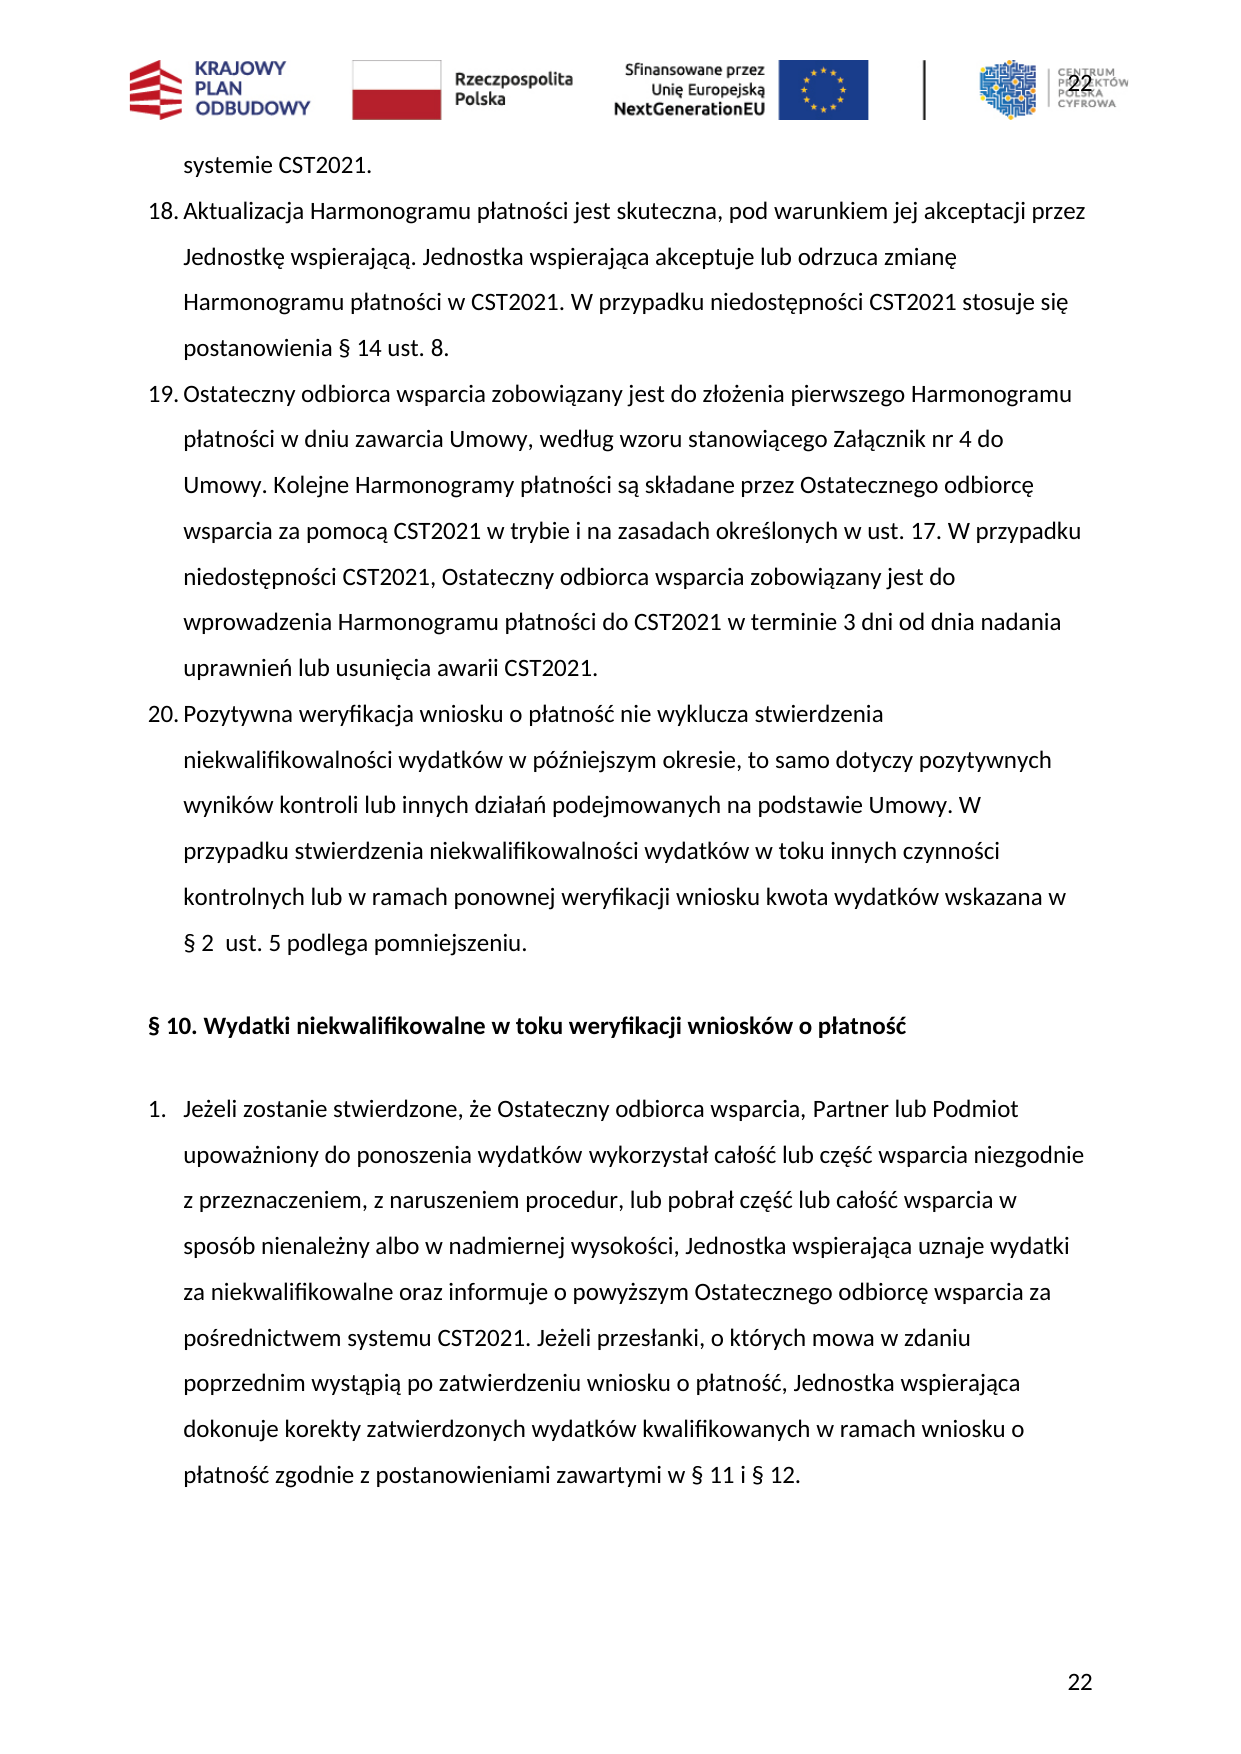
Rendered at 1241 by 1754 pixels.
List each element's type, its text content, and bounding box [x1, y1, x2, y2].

list Ostateczny odbiorca wsparcia zobowiązany jest do złożenia pierwszego Harmonogramu płatności w dniu zawarcia Umowy, według wzoru stanowiącego Załącznik nr 4 do Umowy. Kolejne Harmonogramy płatności są składane przez Ostatecznego odbiorcę wsparcia za pomocą CST2021 w trybie i na zasadach określonych w ust. 17. W przypadku niedostępności CST2021, Ostateczny odbiorca wsparcia zobowiązany jest do wprowadzenia Harmonogramu płatności do CST2021 w terminie 3 dni od dnia nadania uprawnień lub usunięcia awarii CST2021. [148, 378, 1092, 683]
subtitle § 10. Wydatki niekwalifikowalne w toku weryfikacji wniosków o płatność [148, 1010, 1092, 1040]
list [148, 149, 1092, 180]
list § 2 ust. 5 podlega pomniejszeniu. [183, 927, 1092, 957]
list Aktualizacja Harmonogramu płatności jest skuteczna, pod warunkiem jej akceptacji przez Jednostkę wspierającą. Jednostka wspierająca akceptuje lub odrzuca zmianę Harmonogramu płatności w CST2021. W przypadku niedostępności CST2021 stosuje się postanowienia § 14 ust. 8. [148, 195, 1092, 363]
list Jeżeli zostanie stwierdzone, że Ostateczny odbiorca wsparcia, Partner lub Podmiot upoważniony do ponoszenia wydatków wykorzystał całość lub część wsparcia niezgodnie z przeznaczeniem, z naruszeniem procedur, lub pobrał część lub całość wsparcia w sposób nienależny albo w nadmiernej wysokości, Jednostka wspierająca uznaje wydatki za niekwalifikowalne oraz informuje o powyższym Ostatecznego odbiorcę wsparcia za pośrednictwem systemu CST2021. Jeżeli przesłanki, o których mowa w zdaniu poprzednim wystąpią po zatwierdzeniu wniosku o płatność, Jednostka wspierająca dokonuje korekty zatwierdzonych wydatków kwalifikowanych w ramach wniosku o płatność zgodnie z postanowieniami zawartymi w § 11 i § 12. [148, 1093, 1092, 1489]
list Pozytywna weryfikacja wniosku o płatność nie wyklucza stwierdzenia niekwalifikowalności wydatków w późniejszym okresie, to samo dotyczy pozytywnych wyników kontroli lub innych działań podejmowanych na podstawie Umowy. W przypadku stwierdzenia niekwalifikowalności wydatków w toku innych czynności kontrolnych lub w ramach ponownej weryfikacji wniosku kwota wydatków wskazana w [148, 698, 1092, 911]
picture [129, 60, 1129, 120]
